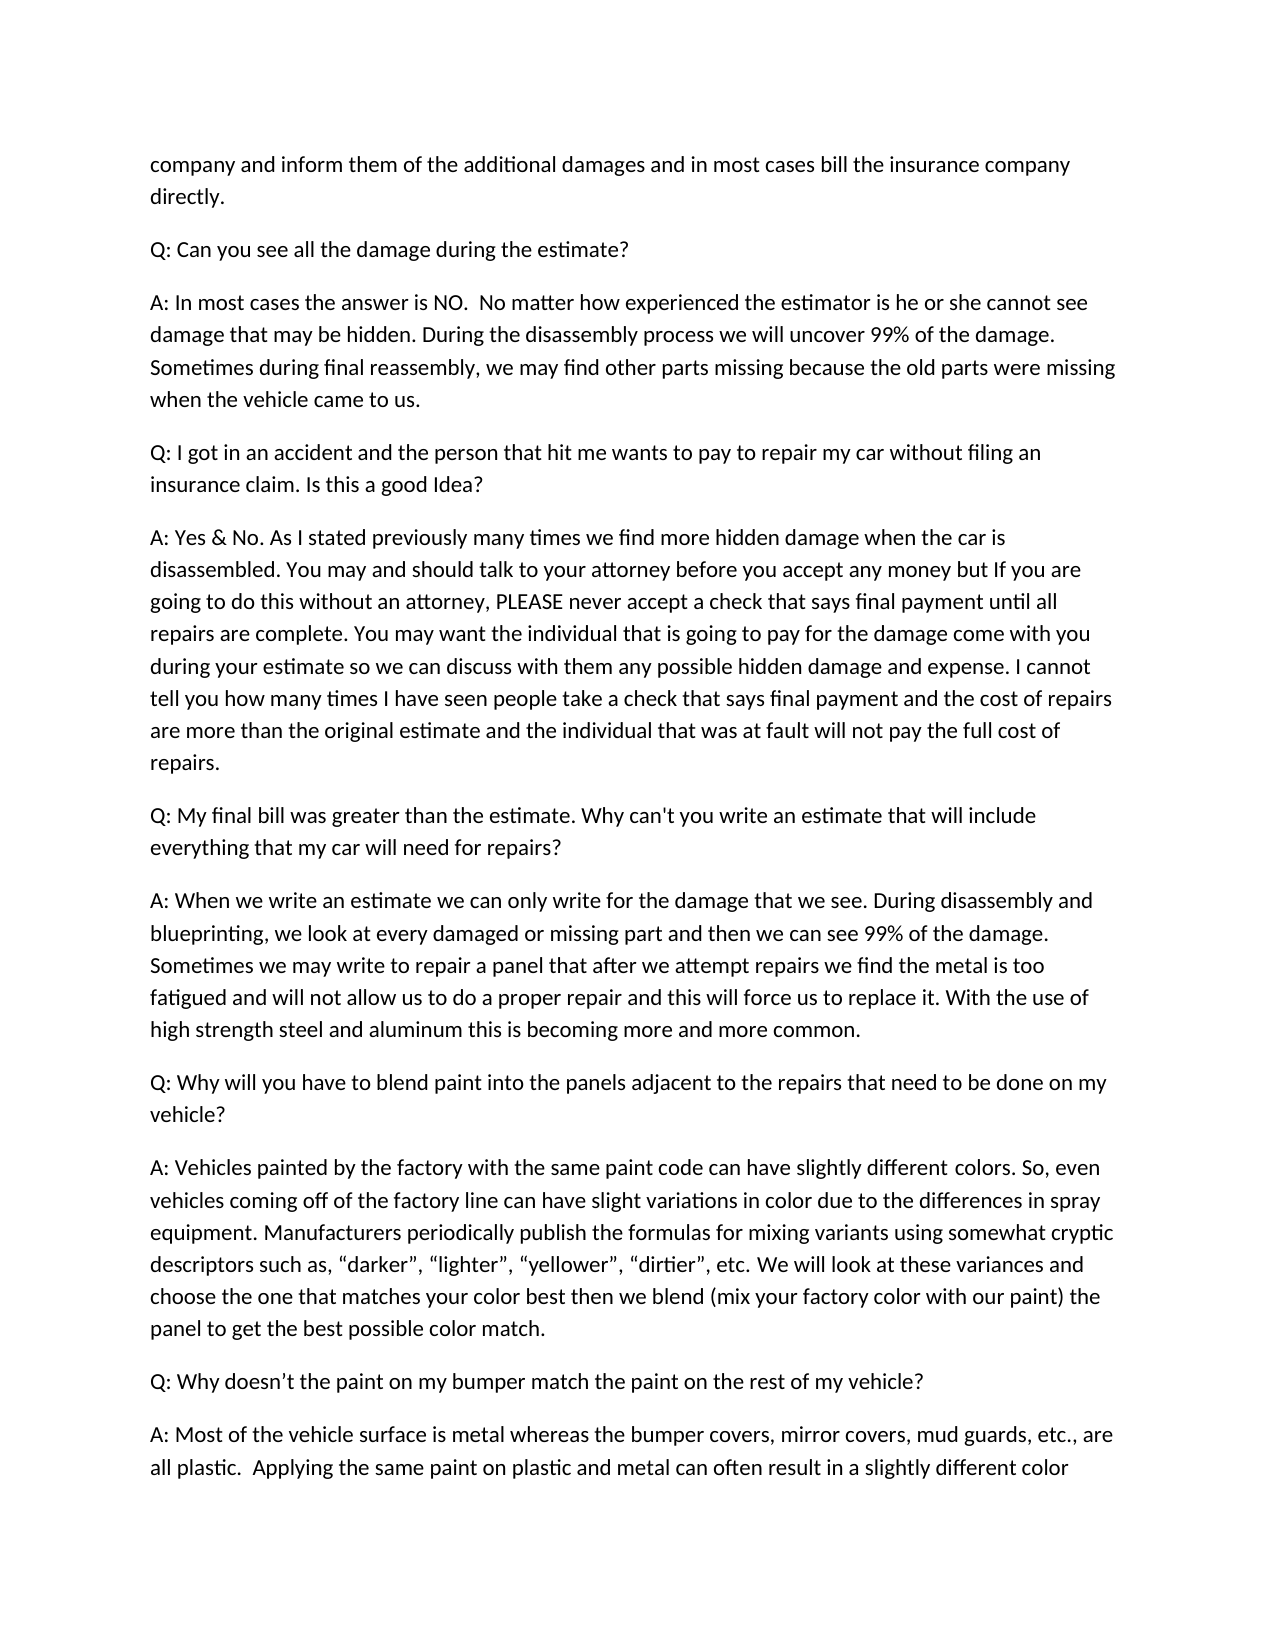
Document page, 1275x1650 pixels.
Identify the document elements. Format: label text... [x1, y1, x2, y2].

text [150, 1421, 1125, 1481]
text Q: My final bill was greater than the estimate. Why can't you write an estimate that will include everything that my car will need for repairs? [150, 801, 1125, 862]
text A: When we write an estimate we can only write for the damage that we see. During disassembly and blueprinting, we look at every damaged or missing part and then we can see 99% of the damage. Sometimes we may write to repair a panel that after we attempt repairs we find the metal is too fatigued and will not allow us to do a proper repair and this will force us to replace it. With the use of high strength steel and aluminum this is becoming more and more common. [150, 887, 1125, 1043]
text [150, 150, 1125, 210]
text Q: Can you see all the damage during the estimate? [150, 235, 1125, 263]
text A: Vehicles painted by the factory with the same paint code can have slightly different colors. So, even vehicles coming off of the factory line can have slight variations in color due to the differences in spray equipment. Manufacturers periodically publish the formulas for mixing variants using somewhat cryptic descriptors such as, “darker”, “lighter”, “yellower”, “dirtier”, etc. We will look at these variances and choose the one that matches your color best then we blend (mix your factory color with our paint) the panel to get the best possible color match. [150, 1153, 1125, 1342]
text A: In most cases the answer is NO. No matter how experienced the estimator is he or she cannot see damage that may be hidden. During the disassembly process we will uncover 99% of the damage. Sometimes during final reassembly, we may find other parts missing because the old parts were missing when the vehicle came to us. [150, 288, 1125, 413]
text Q: Why doesn’t the paint on my bumper match the paint on the rest of my vehicle? [150, 1367, 1125, 1396]
text A: Yes & No. As I stated previously many times we find more hidden damage when the car is disassembled. You may and should talk to your attorney before you accept any money but If you are going to do this without an attorney, PLEASE never accept a check that says final payment until all repairs are complete. You may want the individual that is going to pay for the damage come with you during your estimate so we can discuss with them any possible hidden damage and expense. I cannot tell you how many times I have seen people take a check that says final payment and the cost of repairs are more than the original estimate and the individual that was at fault will not pay the full cost of repairs. [150, 523, 1125, 776]
text Q: Why will you have to blend paint into the panels adjacent to the repairs that need to be done on my vehicle? [150, 1068, 1125, 1128]
text Q: I got in an accident and the person that hit me wants to pay to repair my car without filing an insurance claim. Is this a good Idea? [150, 438, 1125, 498]
